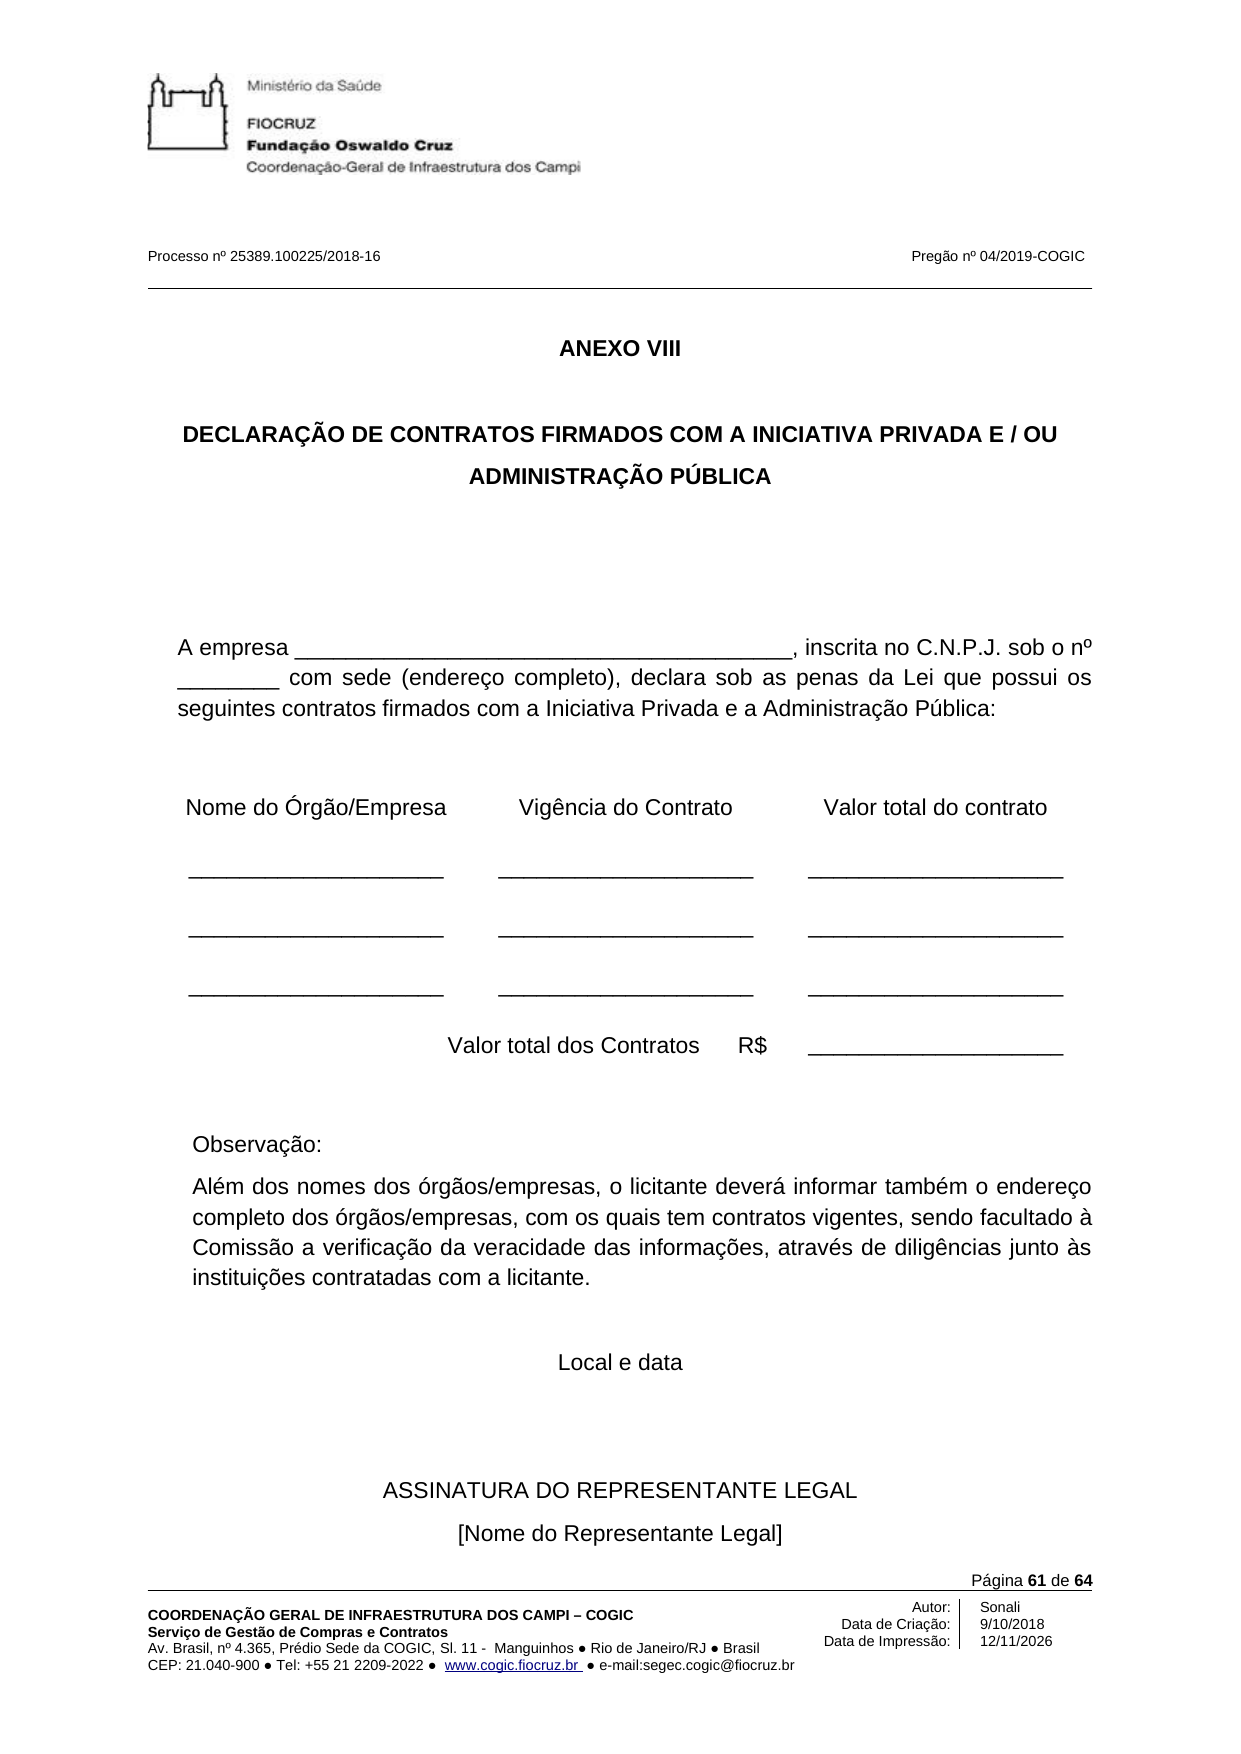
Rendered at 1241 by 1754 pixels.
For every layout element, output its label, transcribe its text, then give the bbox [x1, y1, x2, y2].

table_header Nome do Órgão/Empresa [159, 780, 473, 839]
table_header Vigência do Contrato [473, 780, 778, 839]
picture [147, 73, 581, 175]
table_cell ____________________ [779, 957, 1092, 1016]
table_cell Valor total dos Contratos R$ [159, 1016, 778, 1075]
text Local e data [148, 1349, 1092, 1376]
table_cell ____________________ [779, 1016, 1092, 1075]
table_cell ____________________ [473, 957, 778, 1016]
text ANEXO VIII [148, 335, 1092, 362]
table_cell ____________________ [159, 898, 473, 957]
text Além dos nomes dos órgãos/empresas, o licitante deverá informar também o endereço completo dos órgãos/empresas, com os quais tem contratos vigentes, sendo facultado à Comissão a verificação da veracidade das informações, através de diligências junto às instituições contratadas com a licitante. [192, 1173, 1092, 1290]
table_cell ____________________ [779, 839, 1092, 898]
table_cell ____________________ [779, 898, 1092, 957]
table_cell ____________________ [473, 898, 778, 957]
table_cell ____________________ [159, 957, 473, 1016]
table_cell ____________________ [473, 839, 778, 898]
text ADMINISTRAÇÃO PÚBLICA [148, 463, 1092, 490]
text ASSINATURA DO REPRESENTANTE LEGAL [148, 1477, 1092, 1504]
text [Nome do Representante Legal] [148, 1520, 1092, 1546]
table_header Valor total do contrato [779, 780, 1092, 839]
text Observação: [192, 1131, 1092, 1157]
text A empresa _______________________________________, inscrita no C.N.P.J. sob o nº ________ com sede (endereço completo), declara sob as penas da Lei que possui os seguintes contratos firmados com a Iniciativa Privada e a Administração Pública: [177, 634, 1092, 721]
table_cell ____________________ [159, 839, 473, 898]
text DECLARAÇÃO DE CONTRATOS FIRMADOS COM A INICIATIVA PRIVADA E / OU [148, 421, 1092, 447]
